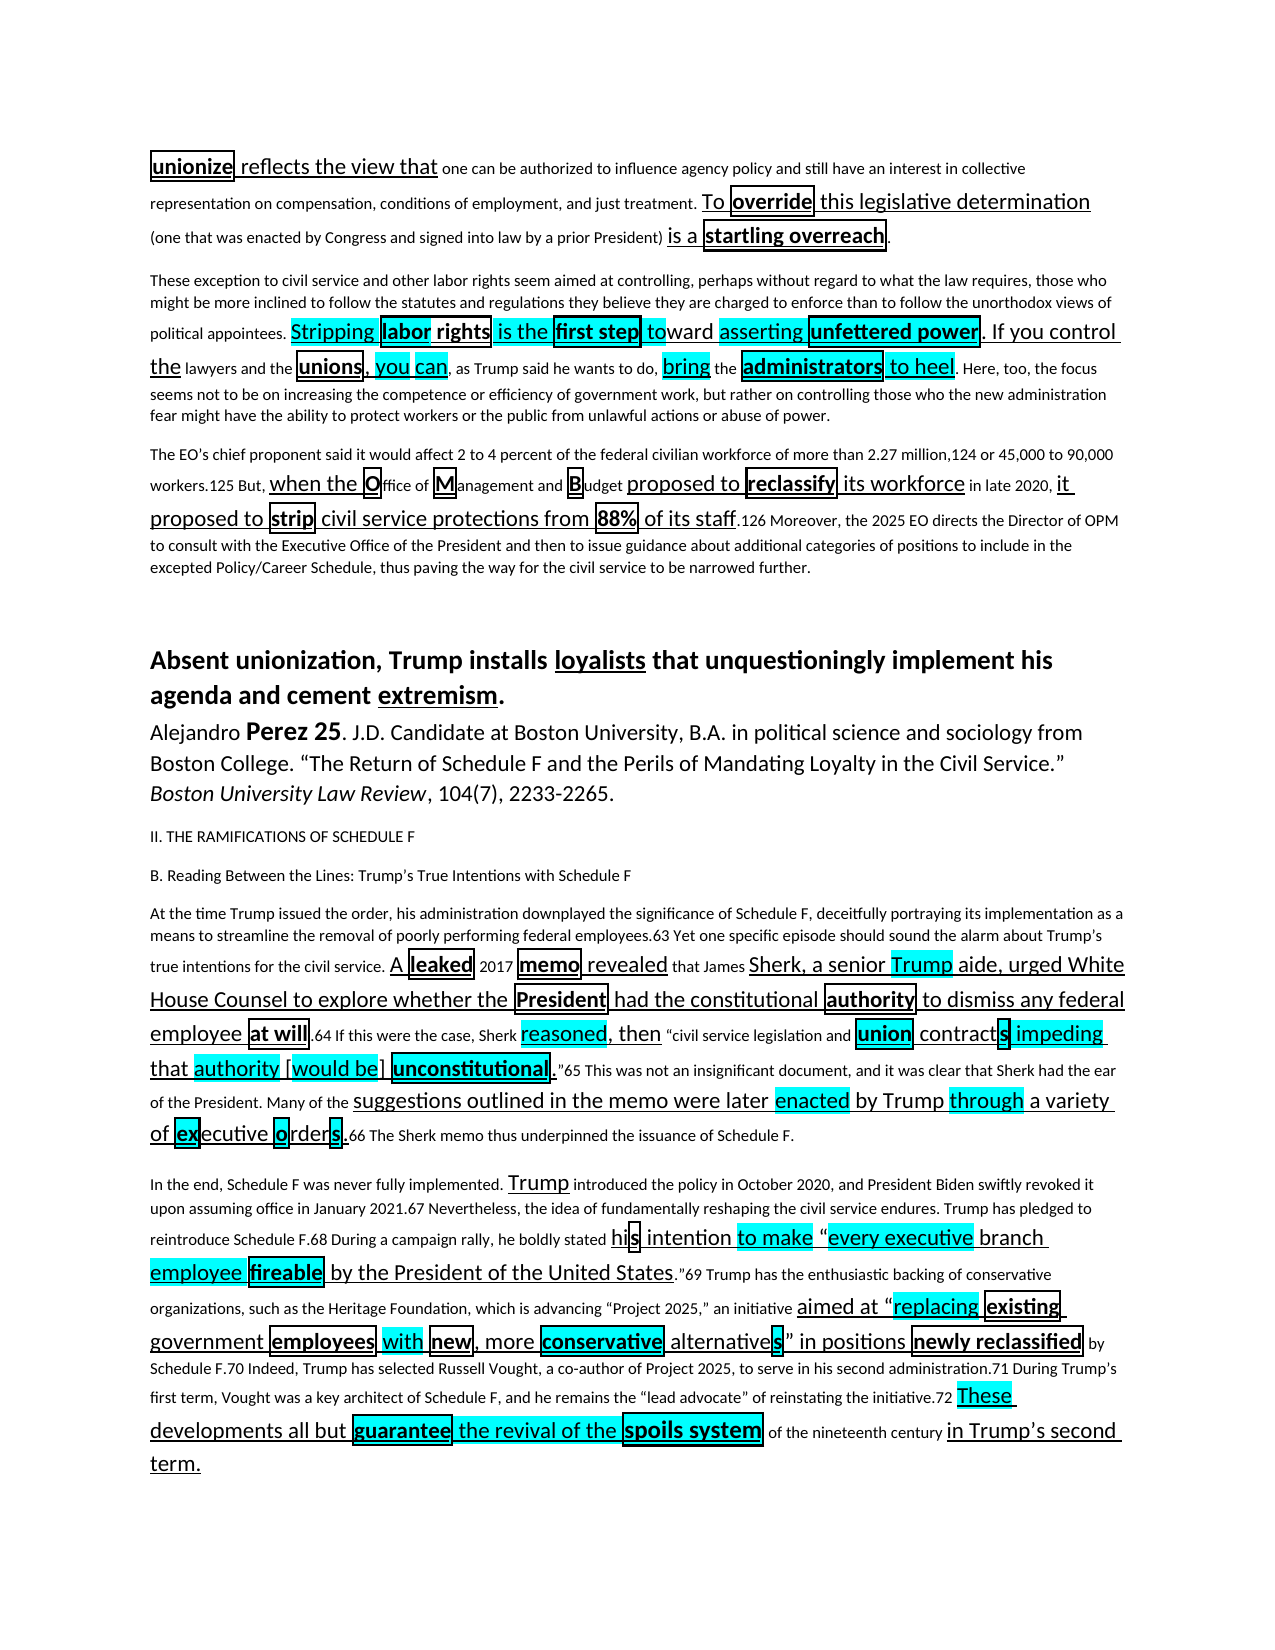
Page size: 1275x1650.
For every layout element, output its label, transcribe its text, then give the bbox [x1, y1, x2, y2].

text Alejandro Perez 25. J.D. Candidate at Boston University, B.A. in political science and sociology from Boston College. “The Return of Schedule F and the Perils of Mandating Loyalty in the Civil Service.” Boston University Law Review, 104(7), 2233-2265. [150, 714, 1125, 807]
text At the time Trump issued the order, his administration downplayed the significance of Schedule F, deceitfully portraying its implementation as a means to streamline the removal of poorly performing federal employees.63 Yet one specific episode should sound the alarm about Trump’s true intentions for the civil service. A leaked 2017 memo revealed that James Sherk, a senior Trump aide, urged White House Counsel to explore whether the President had the constitutional authority to dismiss any federal employee at will.64 If this were the case, Sherk reasoned, then “civil service legislation and union contracts impeding that authority [would be] unconstitutional.”65 This was not an insignificant document, and it was clear that Sherk had the ear of the President. Many of the suggestions outlined in the memo were later enacted by Trump through a variety of executive orders.66 The Sherk memo thus underpinned the issuance of Schedule F. [150, 903, 1125, 1009]
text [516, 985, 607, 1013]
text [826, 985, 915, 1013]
text At the time Trump issued the order, his administration downplayed the significance of Schedule F, deceitfully portraying its implementation as a means to streamline the removal of poorly performing federal employees.63 Yet one specific episode should sound the alarm about Trump’s true intentions for the civil service. A leaked 2017 memo revealed that James Sherk, a senior Trump aide, urged White House Counsel to explore whether the President had the constitutional authority to dismiss any federal employee at will.64 If this were the case, Sherk reasoned, then “civil service legislation and union contracts impeding that authority [would be] unconstitutional.”65 This was not an insignificant document, and it was clear that Sherk had the ear of the President. Many of the suggestions outlined in the memo were later enacted by Trump through a variety of executive orders.66 The Sherk memo thus underpinned the issuance of Schedule F. [150, 1011, 1125, 1149]
text In the end, Schedule F was never fully implemented. Trump introduced the policy in October 2020, and President Biden swiftly revoked it upon assuming office in January 2021.67 Nevertheless, the idea of fundamentally reshaping the civil service endures. Trump has pledged to reintroduce Schedule F.68 During a campaign rally, he boldly stated his intention to make “every executive branch employee fireable by the President of the United States.”69 Trump has the enthusiastic backing of conservative organizations, such as the Heritage Foundation, which is advancing “Project 2025,” an initiative aimed at “replacing existing government employees with new, more conservative alternatives” in positions newly reclassified by Schedule F.70 Indeed, Trump has selected Russell Vought, a co-author of Project 2025, to serve in his second administration.71 During Trump’s first term, Vought was a key architect of Schedule F, and he remains the “lead advocate” of reinstating the initiative.72 These developments all but guarantee the revival of the spoils system of the nineteenth century in Trump’s second term. [150, 1168, 1125, 1477]
text The EO’s chief proponent said it would affect 2 to 4 percent of the federal civilian workforce of more than 2.27 million,124 or 45,000 to 90,000 workers.125 But, when the Office of Management and Budget proposed to reclassify its workforce in late 2020, it proposed to strip civil service protections from 88% of its staff.126 Moreover, the 2025 EO directs the Director of OPM to consult with the Executive Office of the President and then to issue guidance about additional categories of positions to include in the excepted Policy/Career Schedule, thus paving the way for the civil service to be narrowed further. [150, 444, 1125, 578]
subtitle Absent unionization, Trump installs loyalists that unquestioningly implement his agenda and cement extremism. [150, 643, 1125, 711]
text II. THE RAMIFICATIONS OF SCHEDULE F [150, 826, 1125, 847]
text These exception to civil service and other labor rights seem aimed at controlling, perhaps without regard to what the law requires, those who might be more inclined to follow the statutes and regulations they believe they are charged to enforce than to follow the unorthodox views of political appointees. Stripping labor rights is the first step toward asserting unfettered power. If you control the lawyers and the unions, you can, as Trump said he wants to do, bring the administrators to heel. Here, too, the focus seems not to be on increasing the competence or efficiency of government work, but rather on controlling those who the new administration fear might have the ability to protect workers or the public from unlawful actions or abuse of power. [150, 271, 1125, 426]
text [150, 150, 1125, 252]
text B. Reading Between the Lines: Trump’s True Intentions with Schedule F [150, 865, 1125, 885]
